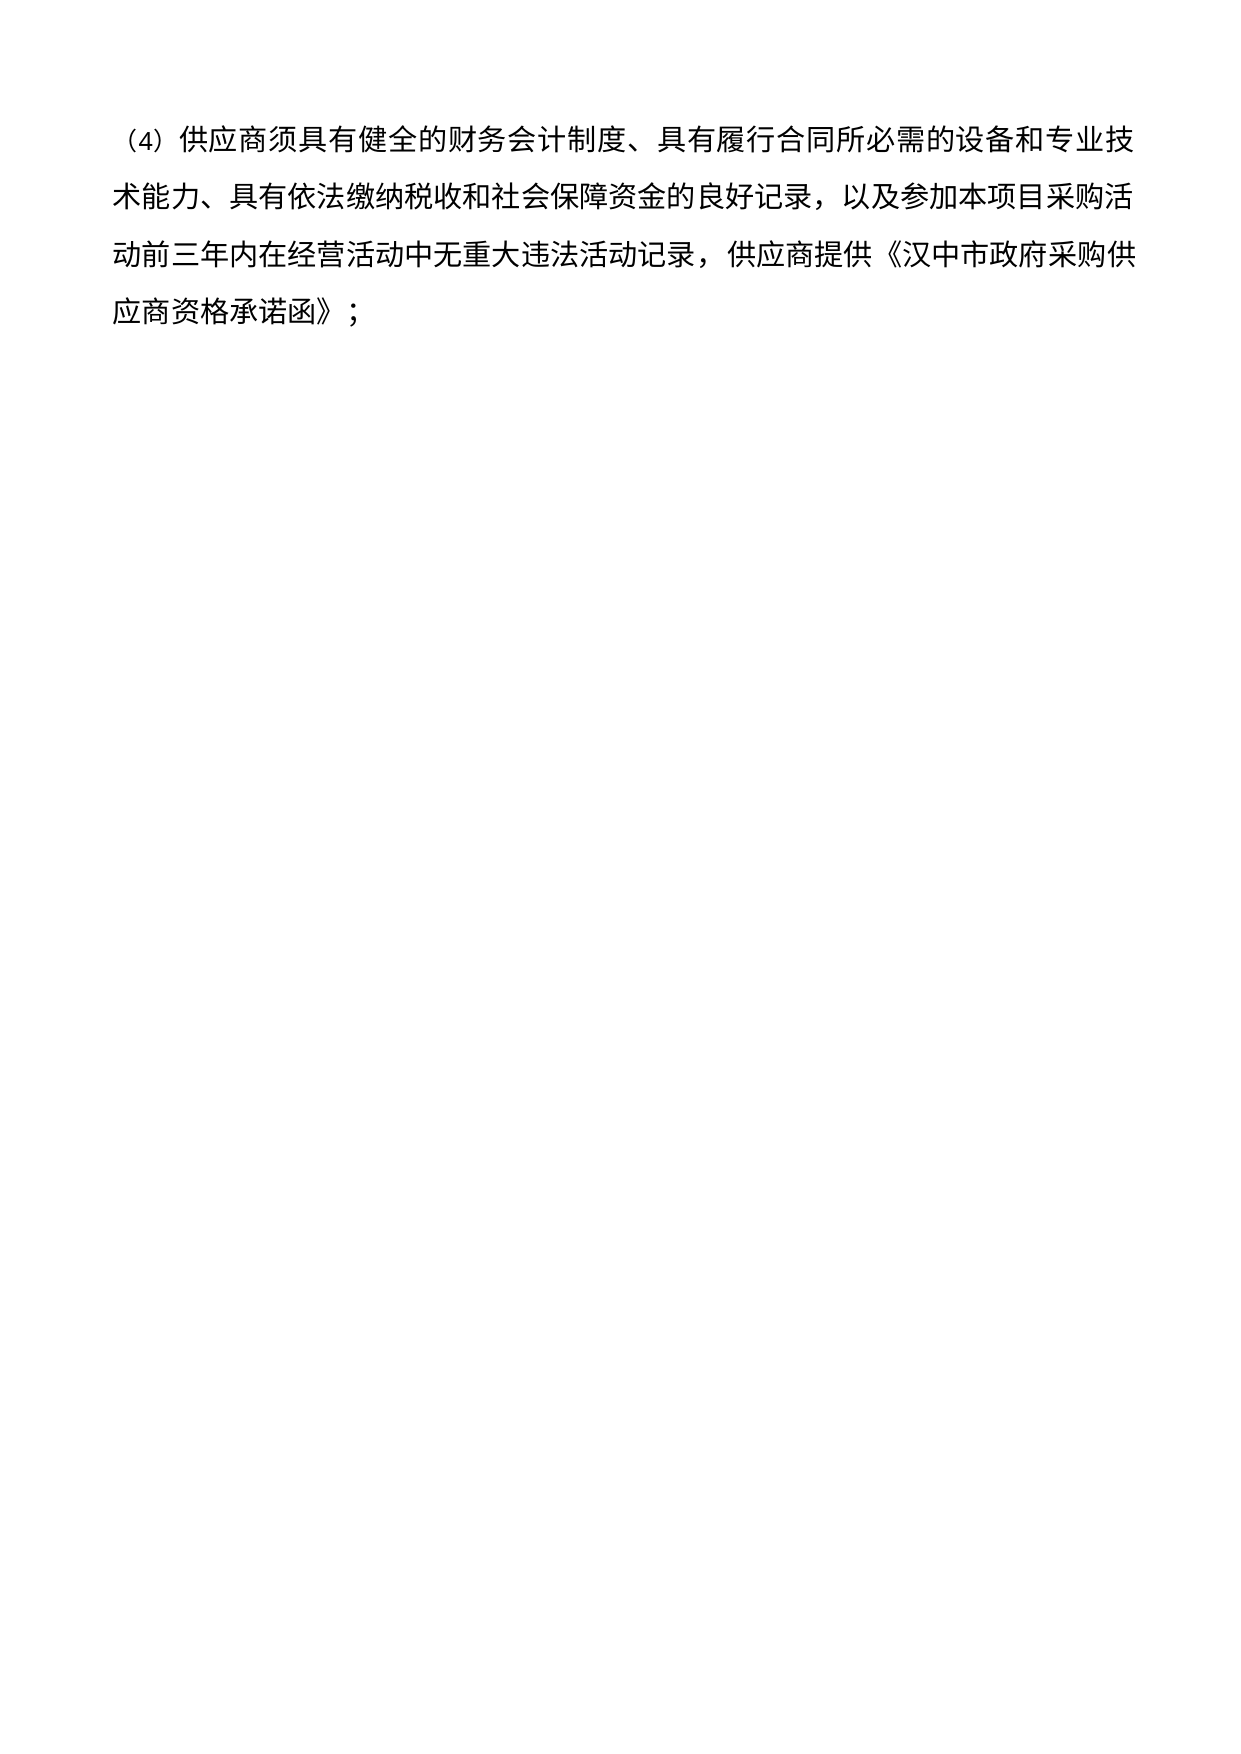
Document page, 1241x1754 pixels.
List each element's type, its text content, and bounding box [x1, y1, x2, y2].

text （4）供应商须具有健全的财务会计制度、具有履行合同所必需的设备和专业技术能力、具有依法缴纳税收和社会保障资金的良好记录，以及参加本项目采购活动前三年内在经营活动中无重大违法活动记录，供应商提供《汉中市政府采购供应商资格承诺函》； [112, 117, 1136, 330]
